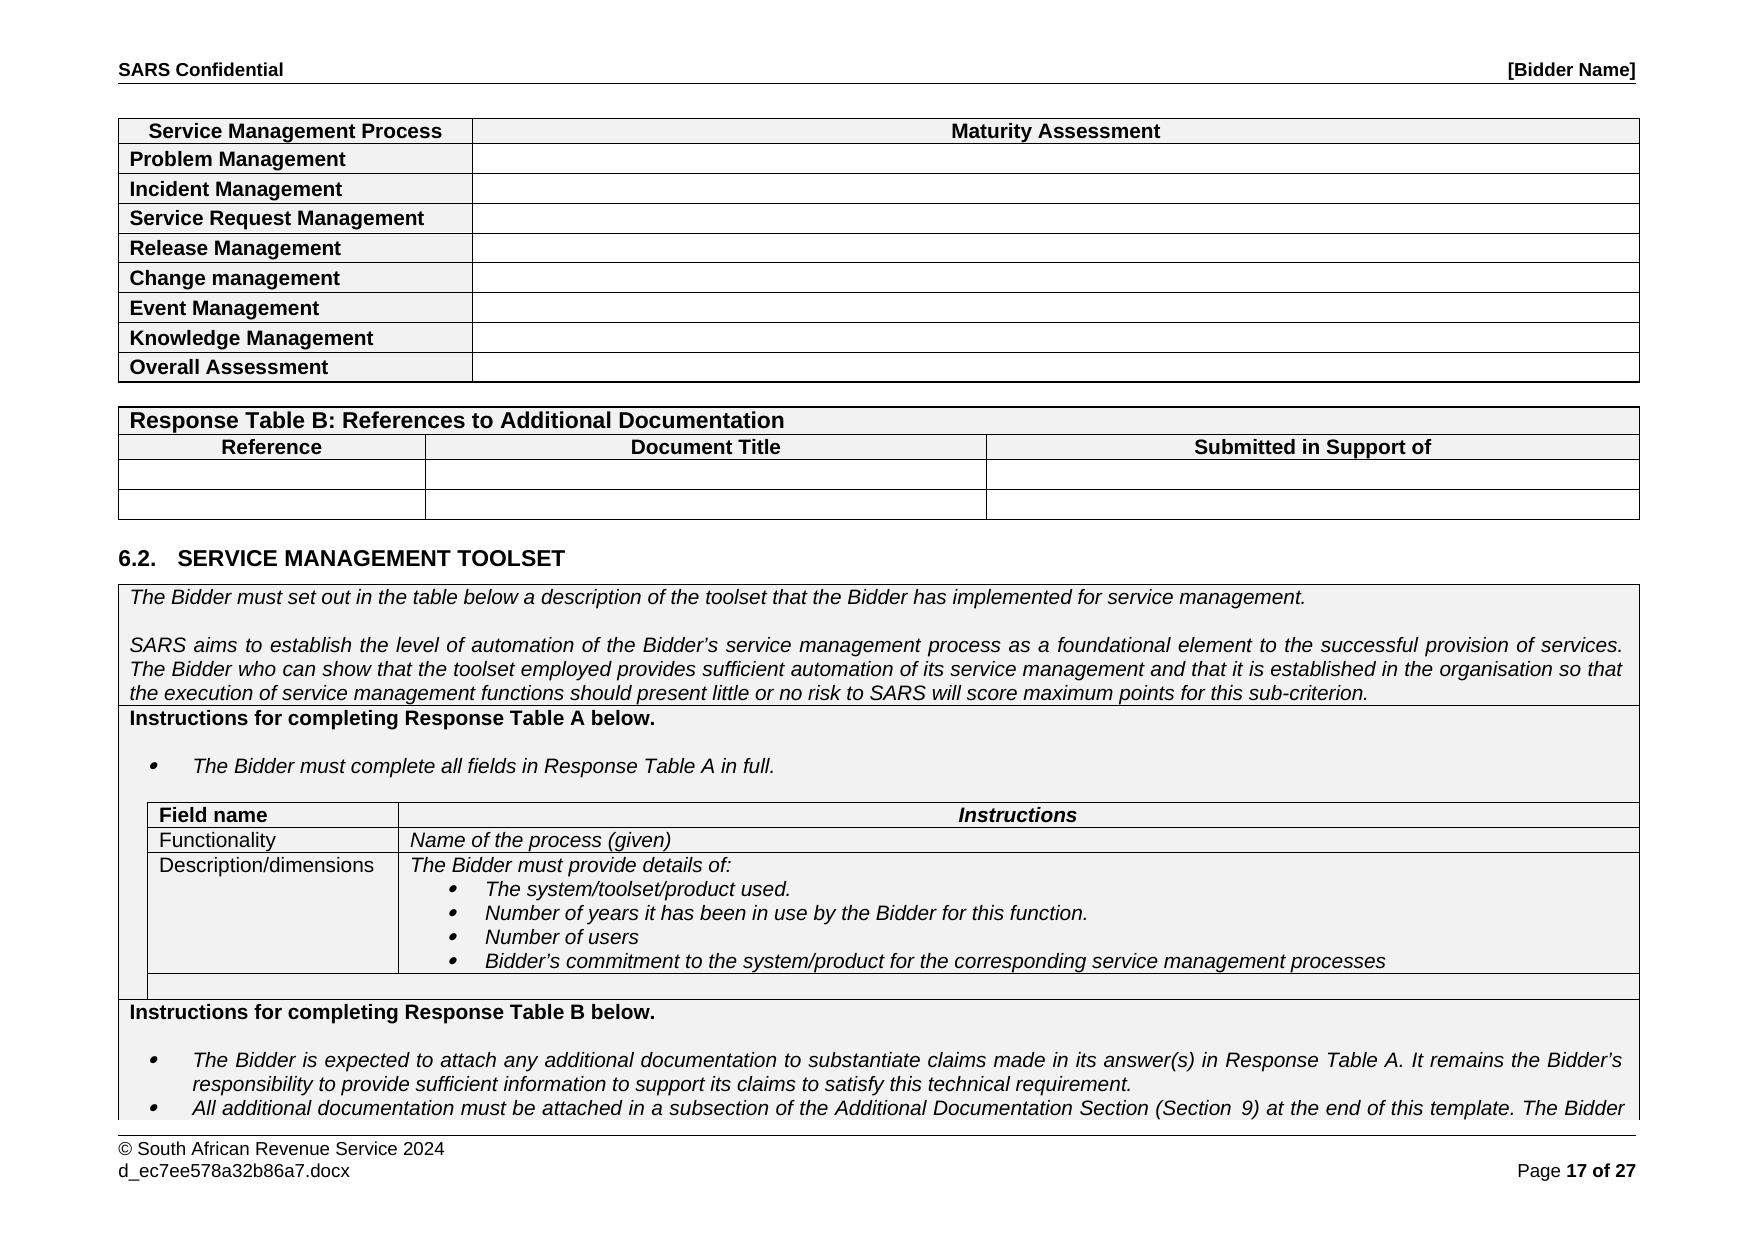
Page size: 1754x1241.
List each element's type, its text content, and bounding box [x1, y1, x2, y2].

table_cell [426, 490, 986, 518]
table_cell Maturity Assessment [473, 119, 1639, 143]
table_cell [473, 144, 1639, 173]
table_cell [473, 263, 1639, 292]
table_cell Document Title [426, 435, 986, 459]
table_cell [473, 174, 1639, 203]
table_cell [473, 234, 1639, 262]
table_cell Service Management Process [119, 119, 472, 143]
table_cell Release Management [119, 234, 472, 262]
table_cell [473, 353, 1639, 381]
table_cell [119, 460, 425, 489]
table_cell Change management [119, 263, 472, 292]
table_cell [473, 323, 1639, 352]
table_cell [987, 490, 1639, 518]
table_cell [119, 802, 147, 999]
table_cell [119, 490, 425, 518]
table_cell Instructions for completing Response Table A below. The Bidder must complete all fields in Response Table A in full. [119, 706, 204, 802]
table_cell Incident Management [119, 174, 472, 203]
table_cell Knowledge Management [119, 323, 472, 352]
table_cell [426, 460, 986, 489]
table_cell Overall Assessment [119, 353, 472, 381]
table_cell Reference [119, 435, 425, 459]
table_cell [473, 204, 1639, 232]
table_cell Submitted in Support of [987, 435, 1639, 459]
table_header The Bidder must set out in the table below a description of the toolset that the Bidder has implemented for service management. SARS aims to establish the level of automation of the Bidder’s service management process as a foundational element to the successful provision of services. The Bidder who can show that the toolset employed provides sufficient automation of its service management and that it is established in the organisation so that the execution of service management functions should present little or no risk to SARS will score maximum points for this sub-criterion. [119, 585, 1639, 705]
table_cell Service Request Management [119, 204, 472, 232]
list SERVICE MANAGEMENT TOOLSET [118, 544, 1636, 571]
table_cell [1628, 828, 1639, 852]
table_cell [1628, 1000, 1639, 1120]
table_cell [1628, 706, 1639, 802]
table_header Response Table B: References to Additional Documentation [119, 408, 1639, 434]
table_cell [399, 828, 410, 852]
table_cell [473, 293, 1639, 322]
table_cell Problem Management [119, 144, 472, 173]
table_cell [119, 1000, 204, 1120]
table_cell [987, 460, 1639, 489]
table_cell [148, 974, 1639, 999]
table_cell Event Management [119, 293, 472, 322]
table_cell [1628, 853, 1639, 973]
table_cell Description/dimensions [148, 853, 398, 973]
